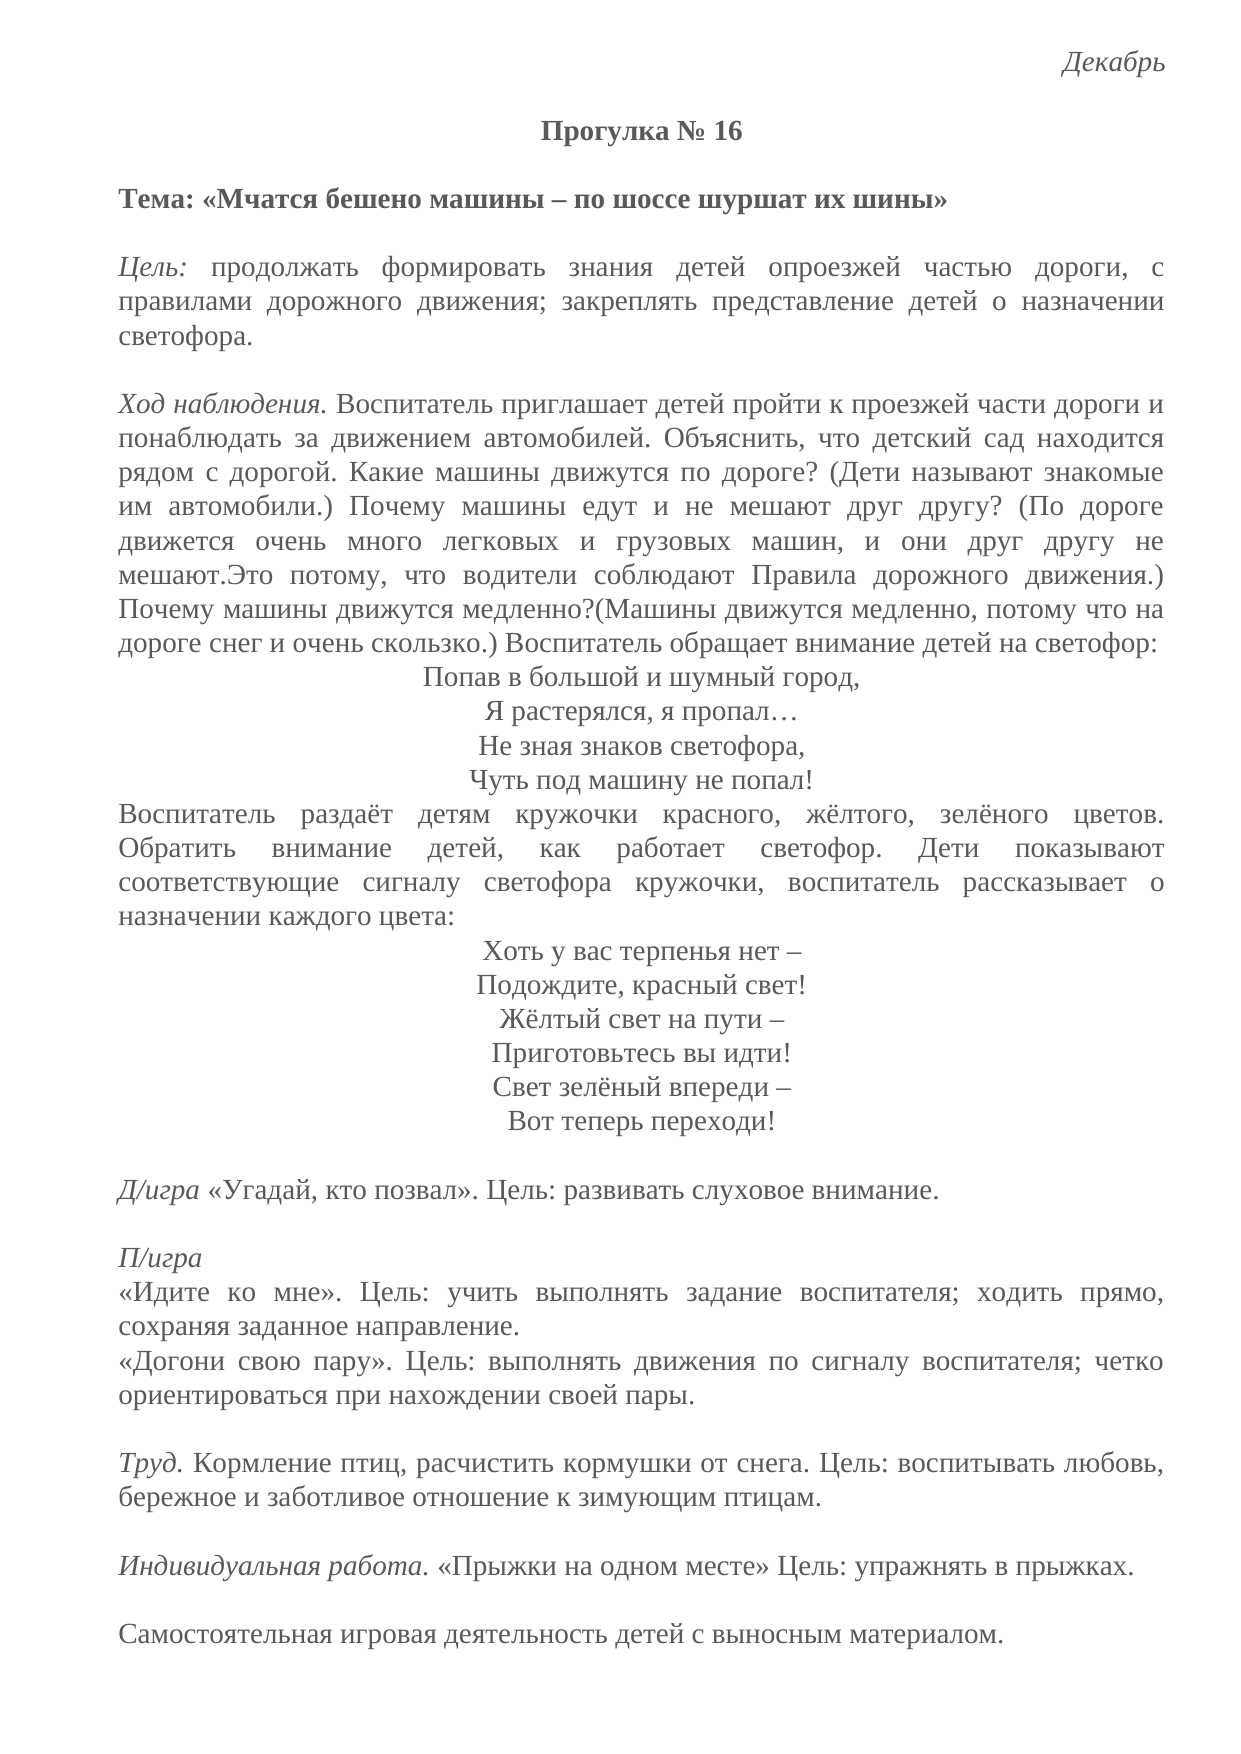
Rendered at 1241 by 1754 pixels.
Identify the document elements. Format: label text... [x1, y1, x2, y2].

text Чуть под машину не попал! [118, 761, 1165, 795]
text Тема: «Мчатся бешено машины – по шоссе шуршат их шины» [118, 180, 1165, 214]
text П/игра [118, 1239, 1165, 1274]
text Декабрь [118, 44, 1165, 78]
text «Догони свою пару». Цель: выполнять движения по сигналу воспитателя; четко ориентироваться при нахождении своей пары. [118, 1342, 1165, 1410]
text Я растерялся, я пропал… [118, 693, 1165, 727]
text «Идите ко мне». Цель: учить выполнять задание воспитателя; ходить прямо, сохраняя заданное направление. [118, 1274, 1165, 1342]
text Д/игра «Угадай, кто позвал». Цель: развивать слуховое внимание. [118, 1171, 1165, 1205]
text Прогулка № 16 [118, 112, 1165, 146]
text Самостоятельная игровая деятельность детей с выносным материалом. [118, 1615, 1165, 1649]
text Жёлтый свет на пути – [118, 1000, 1165, 1034]
text Воспитатель раздаёт детям кружочки красного, жёлтого, зелёного цветов. Обратить внимание детей, как работает светофор. Дети показывают соответствующие сигналу светофора кружочки, воспитатель рассказывает о назначении каждого цвета: [118, 795, 1165, 932]
text Не зная знаков светофора, [118, 727, 1165, 761]
text Труд. Кормление птиц, расчистить кормушки от снега. Цель: воспитывать любовь, бережное и заботливое отношение к зимующим птицам. [118, 1444, 1165, 1513]
text Приготовьтесь вы идти! [118, 1034, 1165, 1069]
text Свет зелёный впереди – [118, 1069, 1165, 1103]
text Вот теперь переходи! [118, 1103, 1165, 1137]
text Хоть у вас терпенья нет – [118, 932, 1165, 966]
text Подождите, красный свет! [118, 966, 1165, 1000]
text Попав в большой и шумный город, [118, 659, 1165, 693]
text Ход наблюдения. Воспитатель приглашает детей пройти к проезжей части дороги и понаблюдать за движением автомобилей. Объяснить, что детский сад находится рядом с дорогой. Какие машины движутся по дороге? (Дети называют знакомые им автомобили.) Почему машины едут и не мешают друг другу? (По дороге движется очень много легковых и грузовых машин, и они друг другу не мешают.Это потому, что водители соблюдают Правила дорожного движения.) Почему машины движутся медленно?(Машины движутся медленно, потому что на дороге снег и очень скользко.) Воспитатель обращает внимание детей на светофор: [118, 385, 1165, 659]
text Индивидуальная работа. «Прыжки на одном месте» Цель: упражнять в прыжках. [118, 1547, 1165, 1581]
text Цель: продолжать формировать знания детей опроезжей частью дороги, с правилами дорожного движения; закреплять представление детей о назначении светофора. [118, 249, 1165, 351]
